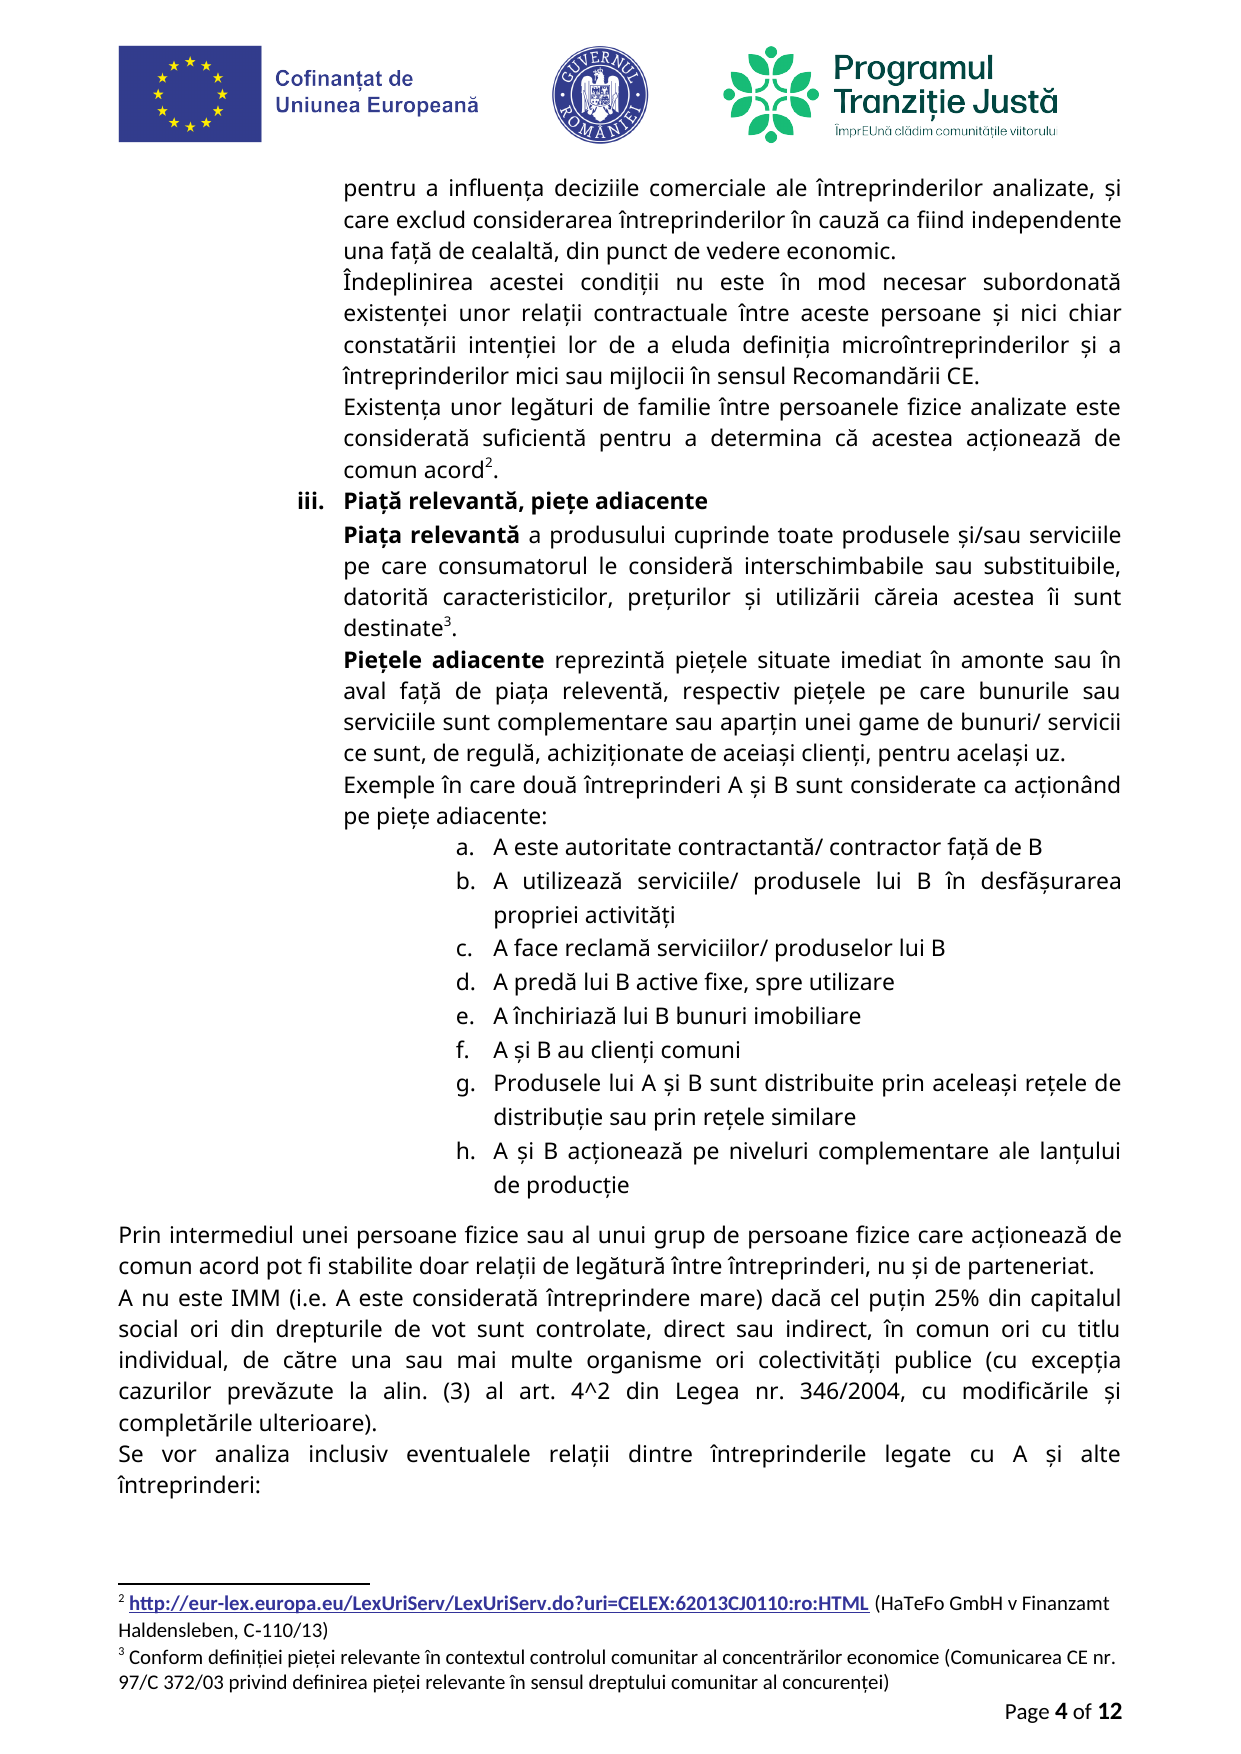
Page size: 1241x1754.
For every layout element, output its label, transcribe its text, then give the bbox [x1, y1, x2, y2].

list Piața relevantă a produsului cuprinde toate produsele și/sau serviciile pe care consumatorul le consideră interschimbabile sau substituibile, datorită caracteristicilor, prețurilor și utilizării căreia acestea îi sunt destinate. [343, 519, 1122, 644]
list Produsele lui A și B sunt distribuite prin aceleași rețele de distribuție sau prin rețele similare [456, 1067, 1122, 1132]
list A închiriază lui B bunuri imobiliare [456, 1000, 1122, 1031]
list Piețele adiacente reprezintă piețele situate imediat în amonte sau în aval față de piața releventă, respectiv piețele pe care bunurile sau serviciile sunt complementare sau aparțin unei game de bunuri/ servicii ce sunt, de regulă, achiziționate de aceiași clienți, pentru același uz. [343, 644, 1122, 769]
text Prin intermediul unei persoane fizice sau al unui grup de persoane fizice care acţionează de comun acord pot fi stabilite doar relații de legătură între întreprinderi, nu și de parteneriat. [118, 1219, 1122, 1282]
list Exemple în care două întreprinderi A și B sunt considerate ca acționând pe piețe adiacente: [343, 769, 1122, 831]
list A predă lui B active fixe, spre utilizare [456, 966, 1122, 997]
list A utilizează serviciile/ produsele lui B în desfășurarea propriei activități [456, 865, 1122, 930]
text Se vor analiza inclusiv eventualele relații dintre întreprinderile legate cu A și alte întreprinderi: [118, 1438, 1122, 1500]
list A este autoritate contractantă/ contractor față de B [456, 831, 1122, 862]
list A face reclamă serviciilor/ produselor lui B [456, 932, 1122, 964]
list Îndeplinirea acestei condiții nu este în mod necesar subordonată existenței unor relații contractuale între aceste persoane și nici chiar constatării intenției lor de a eluda definiția microîntreprinderilor și a întreprinderilor mici sau mijlocii în sensul Recomandării CE. [343, 266, 1122, 391]
text A nu este IMM (i.e. A este considerată întreprindere mare) dacă cel puţin 25% din capitalul social ori din drepturile de vot sunt controlate, direct sau indirect, în comun ori cu titlu individual, de către una sau mai multe organisme ori colectivităţi publice (cu excepţia cazurilor prevăzute la alin. (3) al art. 4^2 din Legea nr. 346/2004, cu modificările și completările ulterioare). [118, 1282, 1122, 1438]
list A și B au clienți comuni [456, 1034, 1122, 1065]
list Piață relevantă, piețe adiacente [324, 485, 1122, 516]
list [343, 172, 1122, 266]
list A și B acționează pe niveluri complementare ale lanțului de producție [456, 1135, 1122, 1200]
list Existența unor legături de familie între persoanele fizice analizate este considerată suficientă pentru a determina că acestea acționează de comun acord. [343, 391, 1122, 485]
